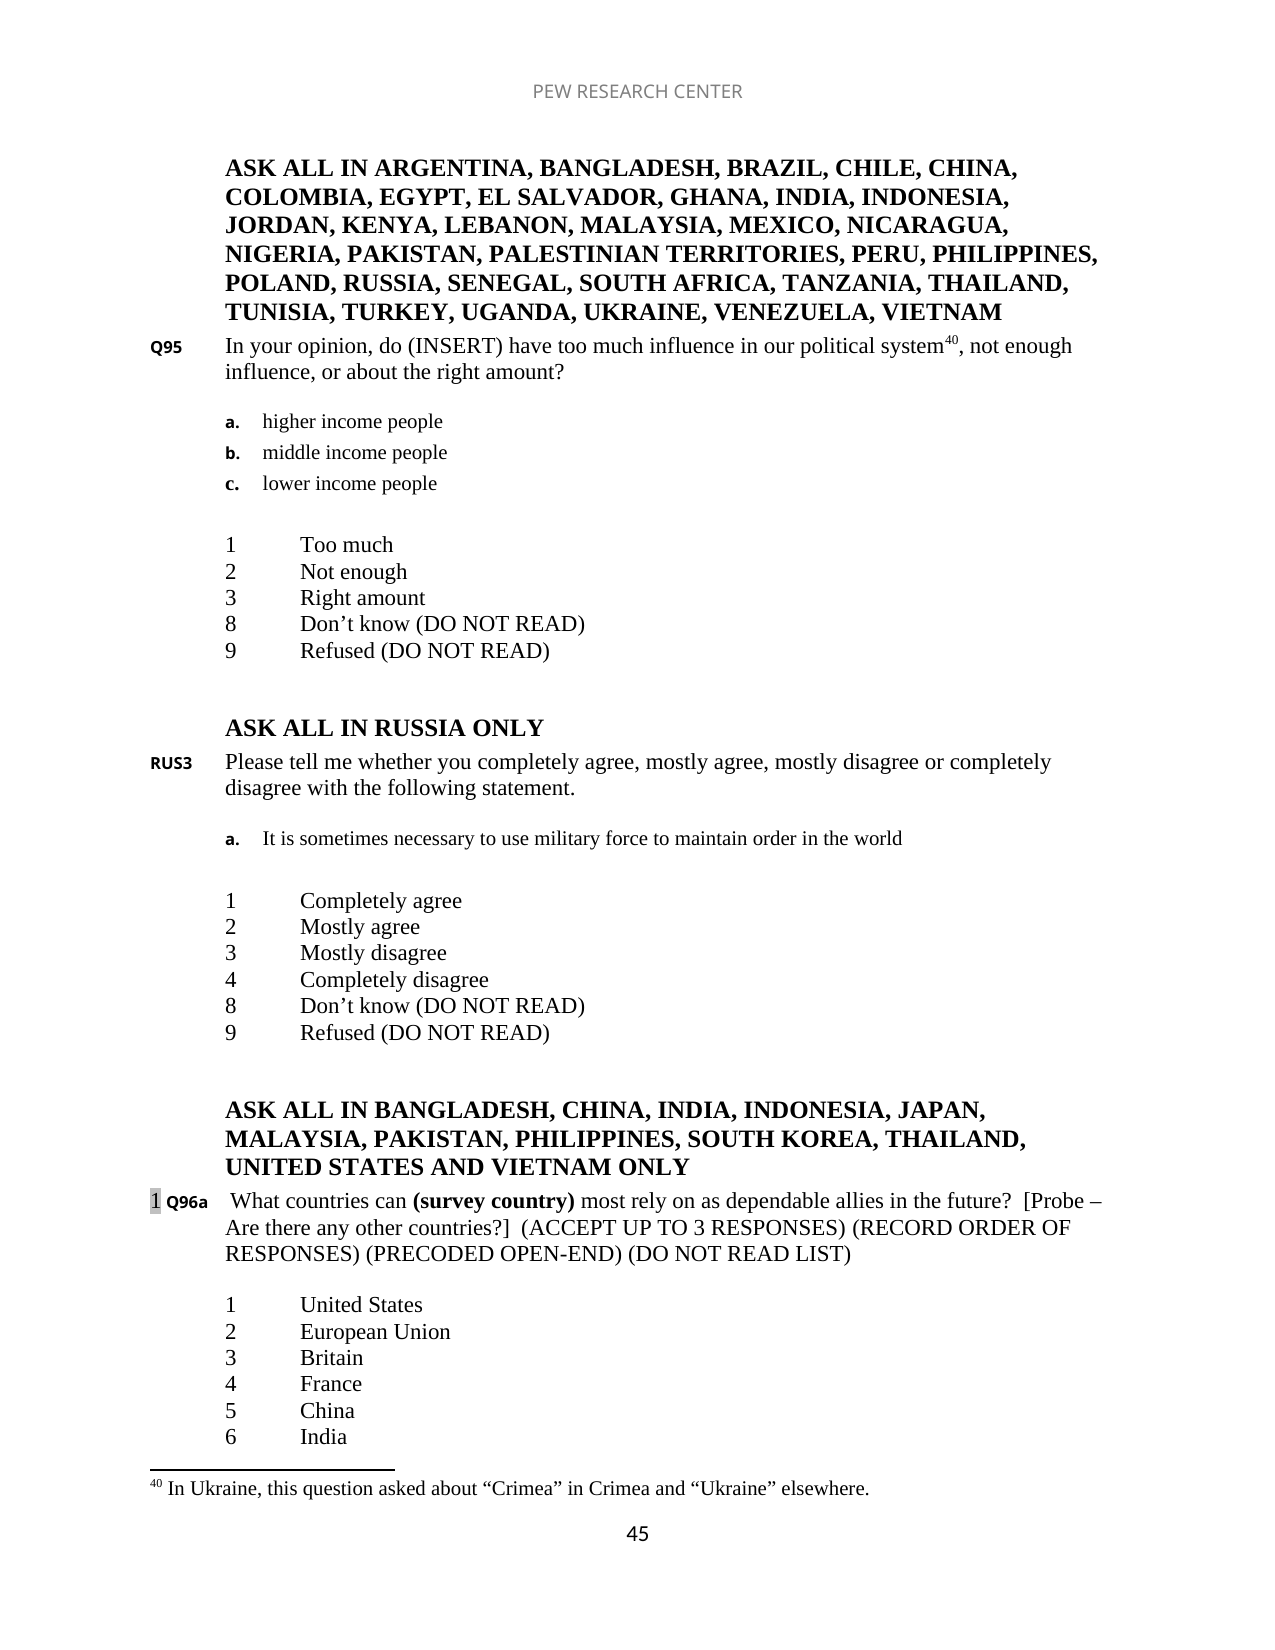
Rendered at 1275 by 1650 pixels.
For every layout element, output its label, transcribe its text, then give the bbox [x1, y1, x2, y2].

list It is sometimes necessary to use military force to maintain order in the world [225, 826, 1125, 850]
list a. higher income people [225, 409, 1125, 434]
text 3 Mostly disagree [225, 939, 1125, 966]
text ASK ALL IN BANGLADESH, CHINA, INDIA, INDONESIA, JAPAN, MALAYSIA, PAKISTAN, PHILIPPINES, SOUTH KOREA, THAILAND, UNITED STATES AND VIETNAM ONLY [225, 1095, 1125, 1181]
text 4 Completely disagree [225, 966, 1125, 992]
text 1 Completely agree [225, 887, 1125, 913]
text 3 Britain [225, 1344, 1125, 1371]
text 2 European Union [225, 1318, 1125, 1344]
text 2 Not enough [225, 558, 1125, 584]
text RUS3 Please tell me whether you completely agree, mostly agree, mostly disagree or completely disagree with the following statement. [150, 748, 1125, 801]
text 3 Right amount [225, 584, 1125, 610]
text ASK ALL IN RUSSIA ONLY [225, 713, 1125, 742]
text 8 Don’t know (DO NOT READ) [225, 992, 1125, 1018]
text 4 France [225, 1371, 1125, 1397]
text 5 China [225, 1397, 1125, 1423]
list b. middle income people [225, 440, 1125, 464]
text ASK ALL IN ARGENTINA, BANGLADESH, BRAZIL, CHILE, CHINA, COLOMBIA, EGYPT, EL SALVADOR, GHANA, INDIA, INDONESIA, JORDAN, KENYA, LEBANON, MALAYSIA, MEXICO, NICARAGUA, NIGERIA, PAKISTAN, PALESTINIAN TERRITORIES, PERU, PHILIPPINES, POLAND, RUSSIA, SENEGAL, SOUTH AFRICA, TANZANIA, THAILAND, TUNISIA, TURKEY, UGANDA, UKRAINE, VENEZUELA, VIETNAM [225, 153, 1125, 326]
text Q96a What countries can (survey country) most rely on as dependable allies in the future? [Probe – Are there any other countries?] (ACCEPT UP TO 3 RESPONSES) (RECORD ORDER OF RESPONSES) (PRECODED OPEN-END) (DO NOT READ LIST) [150, 1187, 1125, 1266]
text 9 Refused (DO NOT READ) [225, 637, 1125, 663]
text 1 United States [225, 1291, 1125, 1318]
text 9 Refused (DO NOT READ) [225, 1018, 1125, 1045]
text 8 Don’t know (DO NOT READ) [225, 610, 1125, 637]
text 1 Too much [225, 531, 1125, 558]
list c. lower income people [225, 471, 1125, 495]
text 6 India [225, 1423, 1125, 1449]
text Q95 In your opinion, do (INSERT) have too much influence in our political system, not enough influence, or about the right amount? [150, 332, 1125, 384]
text 2 Mostly agree [225, 913, 1125, 939]
